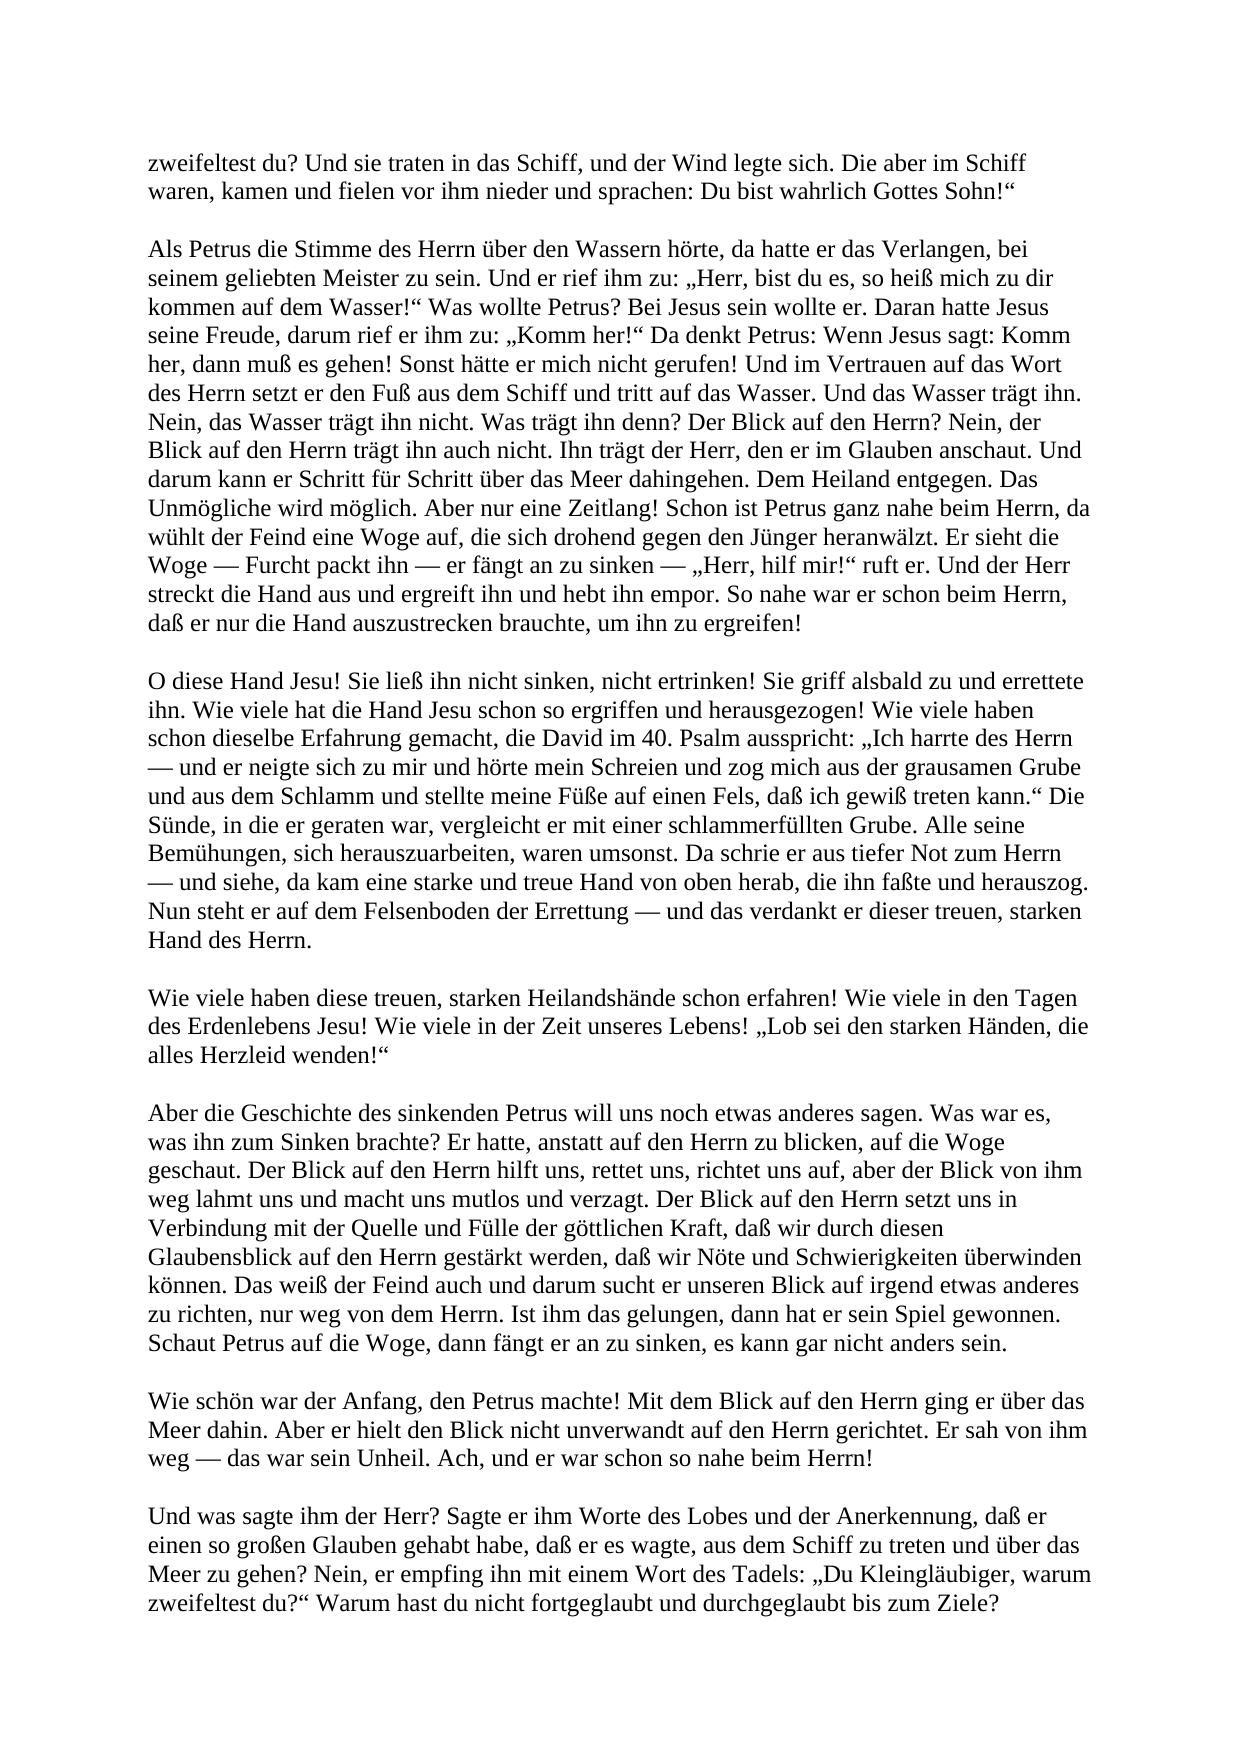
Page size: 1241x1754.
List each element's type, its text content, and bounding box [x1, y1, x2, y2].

text Und was sagte ihm der Herr? Sagte er ihm Worte des Lobes und der Anerkennung, daß er einen so großen Glauben gehabt habe, daß er es wagte, aus dem Schiff zu treten und über das Meer zu gehen? Nein, er empfing ihn mit einem Wort des Tadels: „Du Kleingläubiger, warum zweifeltest du?“ Warum hast du nicht fortgeglaubt und durchgeglaubt bis zum Ziele? [148, 1501, 1093, 1616]
text Wie viele haben diese treuen, starken Heilandshände schon erfahren! Wie viele in den Tagen des Erdenlebens Jesu! Wie viele in der Zeit unseres Lebens! „Lob sei den starken Händen, die alles Herzleid wenden!“ [148, 983, 1093, 1069]
text Wie schön war der Anfang, den Petrus machte! Mit dem Blick auf den Herrn ging er über das Meer dahin. Aber er hielt den Blick nicht unverwandt auf den Herrn gerichtet. Er sah von ihm weg — das war sein Unheil. Ach, und er war schon so nahe beim Herrn! [148, 1386, 1093, 1472]
text Aber die Geschichte des sinkenden Petrus will uns noch etwas anderes sagen. Was war es, was ihn zum Sinken brachte? Er hatte, anstatt auf den Herrn zu blicken, auf die Woge geschaut. Der Blick auf den Herrn hilft uns, rettet uns, richtet uns auf, aber der Blick von ihm weg lahmt uns und macht uns mutlos und verzagt. Der Blick auf den Herrn setzt uns in Verbindung mit der Quelle und Fülle der göttlichen Kraft, daß wir durch diesen Glaubensblick auf den Herrn gestärkt werden, daß wir Nöte und Schwierigkeiten überwinden können. Das weiß der Feind auch und darum sucht er unseren Blick auf irgend etwas anderes zu richten, nur weg von dem Herrn. Ist ihm das gelungen, dann hat er sein Spiel gewonnen. Schaut Petrus auf die Woge, dann fängt er an zu sinken, es kann gar nicht anders sein. [148, 1098, 1093, 1357]
text O diese Hand Jesu! Sie ließ ihn nicht sinken, nicht ertrinken! Sie griff alsbald zu und errettete ihn. Wie viele hat die Hand Jesu schon so ergriffen und herausgezogen! Wie viele haben schon dieselbe Erfahrung gemacht, die David im 40. Psalm ausspricht: „Ich harrte des Herrn — und er neigte sich zu mir und hörte mein Schreien und zog mich aus der grausamen Grube und aus dem Schlamm und stellte meine Füße auf einen Fels, daß ich gewiß treten kann.“ Die Sünde, in die er geraten war, vergleicht er mit einer schlammerfüllten Grube. Alle seine Bemühungen, sich herauszuarbeiten, waren umsonst. Da schrie er aus tiefer Not zum Herrn — und siehe, da kam eine starke und treue Hand von oben herab, die ihn faßte und herauszog. Nun steht er auf dem Felsenboden der Errettung — und das verdankt er dieser treuen, starken Hand des Herrn. [148, 666, 1093, 953]
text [148, 148, 1093, 205]
text Als Petrus die Stimme des Herrn über den Wassern hörte, da hatte er das Verlangen, bei seinem geliebten Meister zu sein. Und er rief ihm zu: „Herr, bist du es, so heiß mich zu dir kommen auf dem Wasser!“ Was wollte Petrus? Bei Jesus sein wollte er. Daran hatte Jesus seine Freude, darum rief er ihm zu: „Komm her!“ Da denkt Petrus: Wenn Jesus sagt: Komm her, dann muß es gehen! Sonst hätte er mich nicht gerufen! Und im Vertrauen auf das Wort des Herrn setzt er den Fuß aus dem Schiff und tritt auf das Wasser. Und das Wasser trägt ihn. Nein, das Wasser trägt ihn nicht. Was trägt ihn denn? Der Blick auf den Herrn? Nein, der Blick auf den Herrn trägt ihn auch nicht. Ihn trägt der Herr, den er im Glauben anschaut. Und darum kann er Schritt für Schritt über das Meer dahingehen. Dem Heiland entgegen. Das Unmögliche wird möglich. Aber nur eine Zeitlang! Schon ist Petrus ganz nahe beim Herrn, da wühlt der Feind eine Woge auf, die sich drohend gegen den Jünger heranwälzt. Er sieht die Woge — Furcht packt ihn — er fängt an zu sinken — „Herr, hilf mir!“ ruft er. Und der Herr streckt die Hand aus und ergreift ihn und hebt ihn empor. So nahe war er schon beim Herrn, daß er nur die Hand auszustrecken brauchte, um ihn zu ergreifen! [148, 234, 1093, 637]
